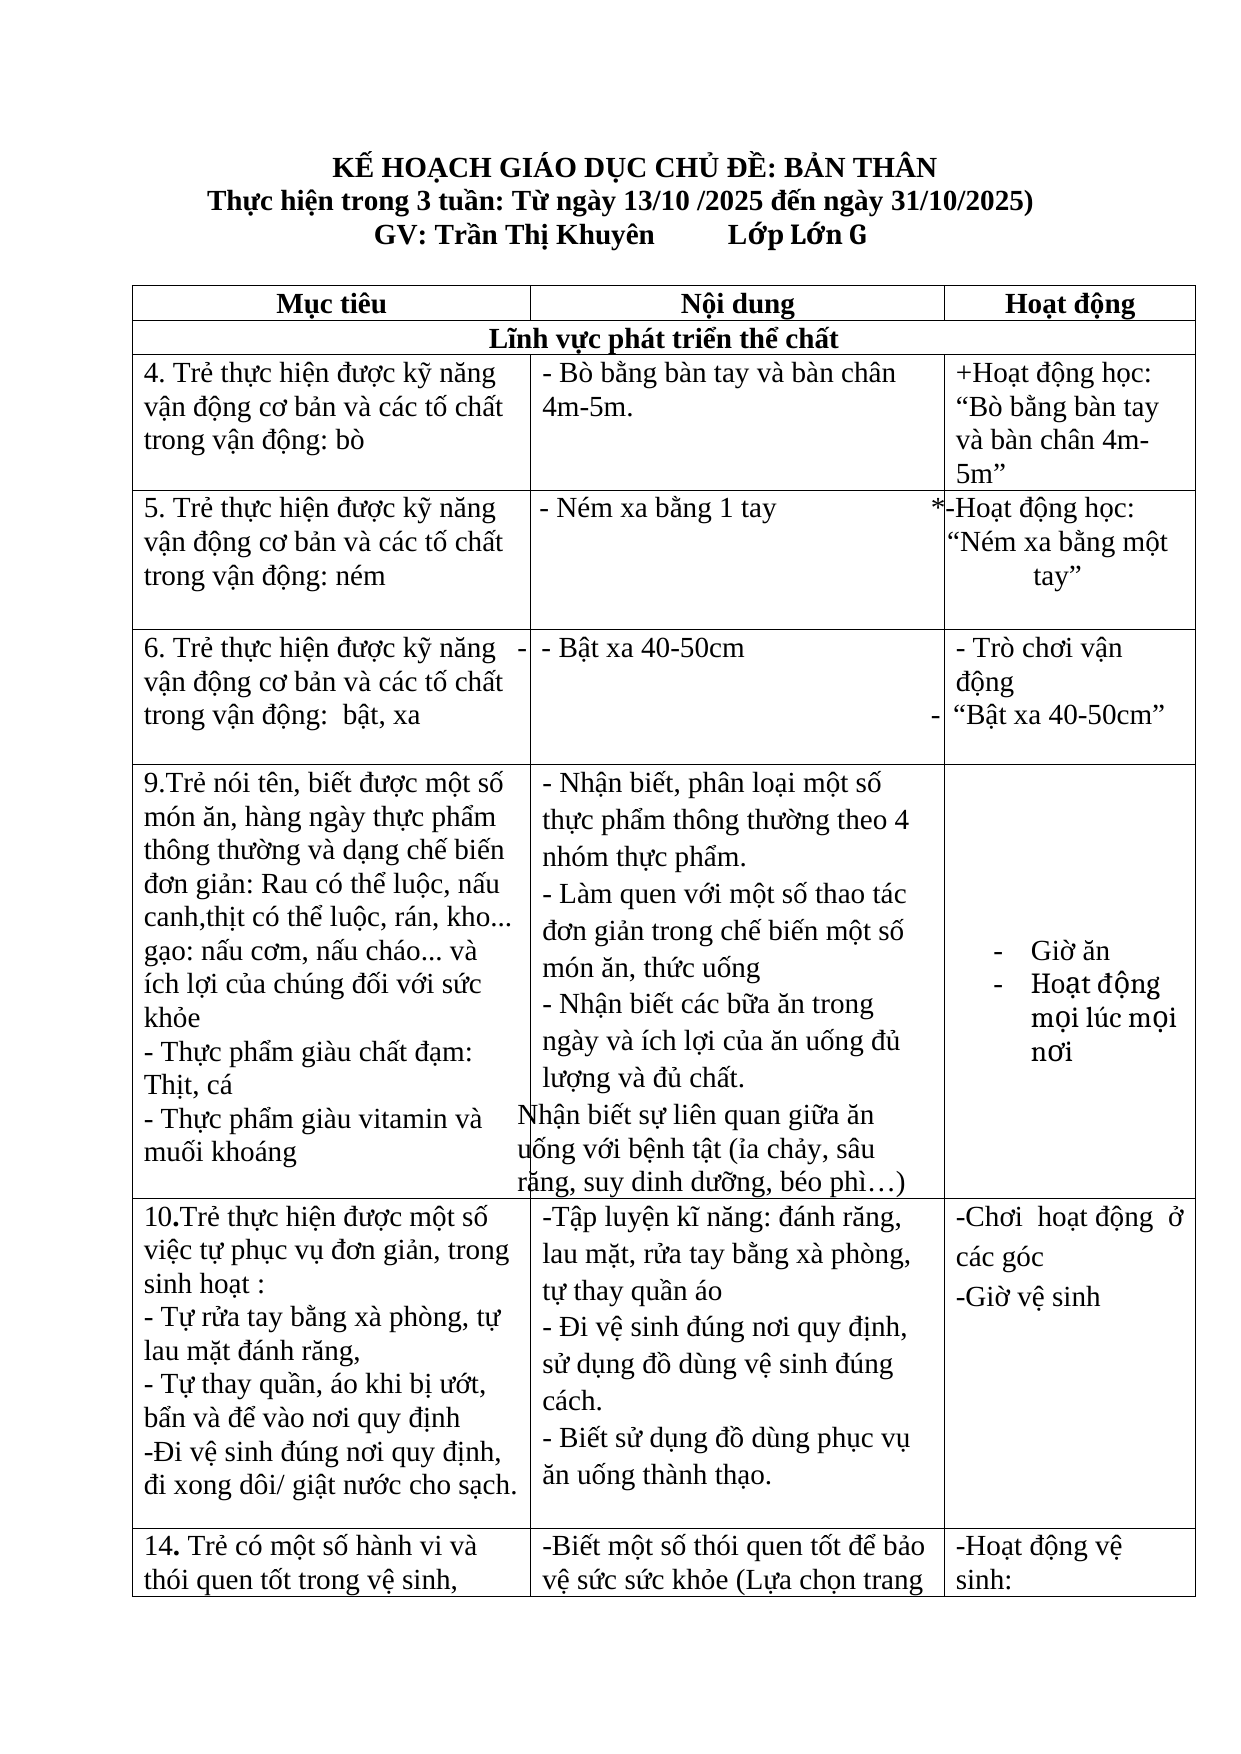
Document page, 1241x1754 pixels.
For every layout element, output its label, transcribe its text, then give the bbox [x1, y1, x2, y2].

table_cell +Hoạt động học: “Bò bằng bàn tay và bàn chân 4m-5m” [945, 355, 1195, 489]
table_header Nội dung [531, 286, 944, 320]
table_cell - Ném xa bằng 1 tay [531, 491, 944, 629]
text GV: Trần Thị Khuyên Lớp Lớn G [150, 217, 1090, 252]
table_cell Lĩnh vực phát triển thể chất [133, 321, 1195, 354]
table_cell 6. Trẻ thực hiện được kỹ năng vận động cơ bản và các tố chất trong vận động: bật, xa [133, 630, 530, 764]
table_cell - Trò chơi vận động - “Bật xa 40-50cm” [945, 630, 1195, 764]
table_header Hoạt động [945, 286, 1195, 320]
table_cell - Bò bằng bàn tay và bàn chân 4m-5m. [531, 355, 944, 489]
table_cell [945, 1529, 1195, 1596]
table_cell *-Hoạt động học: “Ném xa bằng một tay” [945, 491, 1195, 629]
table_cell - - Bật xa 40-50cm [531, 630, 944, 764]
table_cell Giờ ăn Hoạt động mọi lúc mọi nơi [945, 765, 1195, 1198]
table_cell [531, 1529, 944, 1596]
table_cell -Chơi hoạt động ở các góc -Giờ vệ sinh [945, 1199, 1195, 1527]
text KẾ HOẠCH GIÁO DỤC CHỦ ĐỀ: BẢN THÂN [150, 150, 1090, 183]
table_cell 9.Trẻ nói tên, biết được một số món ăn, hàng ngày thực phẩm thông thường và dạng chế biến đơn giản: Rau có thể luộc, nấu canh,thịt có thể luộc, rán, kho... gạo: nấu cơm, nấu cháo... và ích lợi của chúng đối với sức khỏe - Thực phẩm giàu chất đạm: Thịt, cá - Thực phẩm giàu vitamin và muối khoáng [133, 765, 530, 1198]
table_cell 10.Trẻ thực hiện được một số việc tự phục vụ đơn giản, trong sinh hoạt : - Tự rửa tay bằng xà phòng, tự lau mặt đánh răng, - Tự thay quần, áo khi bị ướt, bẩn và để vào nơi quy định -Đi vệ sinh đúng nơi quy định, đi xong dôi/ giật nước cho sạch. [133, 1199, 530, 1527]
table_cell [133, 1529, 530, 1596]
table_cell 5. Trẻ thực hiện được kỹ năng vận động cơ bản và các tố chất trong vận động: ném [133, 491, 530, 629]
table_header Mục tiêu [133, 286, 530, 320]
text Thực hiện trong 3 tuần: Từ ngày 13/10 /2025 đến ngày 31/10/2025) [150, 183, 1090, 217]
table_cell -Tập luyện kĩ năng: đánh răng, lau mặt, rửa tay bằng xà phòng, tự thay quần áo - Đi vệ sinh đúng nơi quy định, sử dụng đồ dùng vệ sinh đúng cách. - Biết sử dụng đồ dùng phục vụ ăn uống thành thạo. [531, 1199, 944, 1527]
table_cell - Nhận biết, phân loại một số thực phẩm thông thường theo 4 nhóm thực phẩm. - Làm quen với một số thao tác đơn giản trong chế biến một số món ăn, thức uống - Nhận biết các bữa ăn trong ngày và ích lợi của ăn uống đủ lượng và đủ chất. Nhận biết sự liên quan giữa ăn uống với bệnh tật (ỉa chảy, sâu răng, suy dinh dưỡng, béo phì…) [531, 765, 944, 1198]
table_cell 4. Trẻ thực hiện được kỹ năng vận động cơ bản và các tố chất trong vận động: bò [133, 355, 530, 489]
